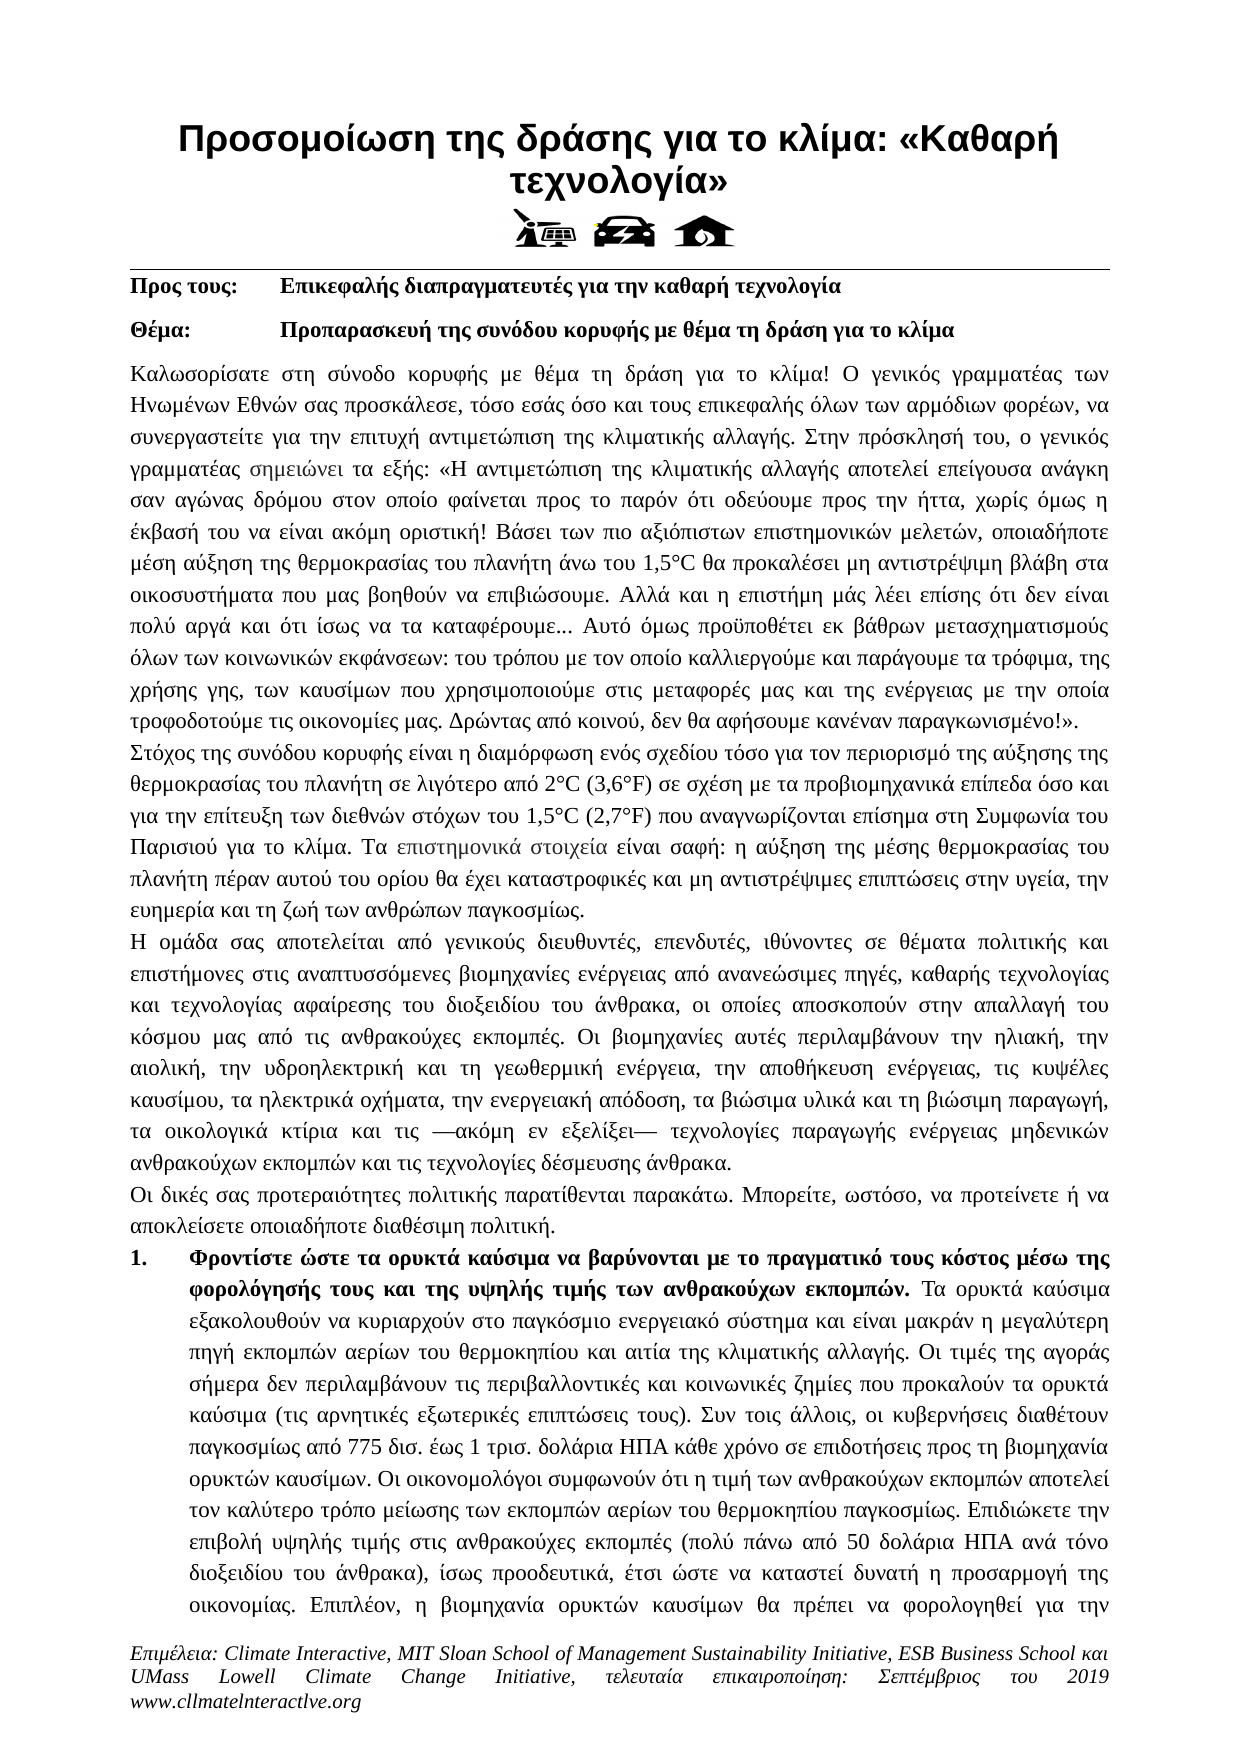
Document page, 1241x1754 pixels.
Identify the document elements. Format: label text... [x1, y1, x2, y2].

text Καλωσορίσατε στη σύνοδο κορυφής με θέμα τη δράση για το κλίμα! Ο γενικός γραμματέας των Ηνωμένων Εθνών σας προσκάλεσε, τόσο εσάς όσο και τους επικεφαλής όλων των αρμόδιων φορέων, να συνεργαστείτε για την επιτυχή αντιμετώπιση της κλιματικής αλλαγής. Στην πρόσκλησή του, ο γενικός γραμματέας σημειώνει τα εξής: «Η αντιμετώπιση της κλιματικής αλλαγής αποτελεί επείγουσα ανάγκη σαν αγώνας δρόμου στον οποίο φαίνεται προς το παρόν ότι οδεύουμε προς την ήττα, χωρίς όμως η έκβασή του να είναι ακόμη οριστική! Βάσει των πιο αξιόπιστων επιστημονικών μελετών, οποιαδήποτε μέση αύξηση της θερμοκρασίας του πλανήτη άνω του 1,5°C θα προκαλέσει μη αντιστρέψιμη βλάβη στα οικοσυστήματα που μας βοηθούν να επιβιώσουμε. Αλλά και η επιστήμη μάς λέει επίσης ότι δεν είναι πολύ αργά και ότι ίσως να τα καταφέρουμε... Αυτό όμως προϋποθέτει εκ βάθρων μετασχηματισμούς όλων των κοινωνικών εκφάνσεων: του τρόπου με τον οποίο καλλιεργούμε και παράγουμε τα τρόφιμα, της χρήσης γης, των καυσίμων που χρησιμοποιούμε στις μεταφορές μας και της ενέργειας με την οποία τροφοδοτούμε τις οικονομίες μας. Δρώντας από κοινού, δεν θα αφήσουμε κανέναν παραγκωνισμένο!». [130, 360, 1110, 733]
text Στόχος της συνόδου κορυφής είναι η διαμόρφωση ενός σχεδίου τόσο για τον περιορισμό της αύξησης της θερμοκρασίας του πλανήτη σε λιγότερο από 2°C (3,6°F) σε σχέση με τα προβιομηχανικά επίπεδα όσο και για την επίτευξη των διεθνών στόχων του 1,5°C (2,7°F) που αναγνωρίζονται επίσημα στη Συμφωνία του Παρισιού για το κλίμα. Τα επιστημονικά στοιχεία είναι σαφή: η αύξηση της μέσης θερμοκρασίας του πλανήτη πέραν αυτού του ορίου θα έχει καταστροφικές και μη αντιστρέψιμες επιπτώσεις στην υγεία, την ευημερία και τη ζωή των ανθρώπων παγκοσμίως. [130, 739, 1110, 923]
picture [496, 207, 742, 248]
text Θέμα: Προπαρασκευή της συνόδου κορυφής με θέμα τη δράση για το κλίμα [130, 316, 1110, 342]
text Η ομάδα σας αποτελείται από γενικούς διευθυντές, επενδυτές, ιθύνοντες σε θέματα πολιτικής και επιστήμονες στις αναπτυσσόμενες βιομηχανίες ενέργειας από ανανεώσιμες πηγές, καθαρής τεχνολογίας και τεχνολογίας αφαίρεσης του διοξειδίου του άνθρακα, οι οποίες αποσκοπούν στην απαλλαγή του κόσμου μας από τις ανθρακούχες εκπομπές. Οι βιομηχανίες αυτές περιλαμβάνουν την ηλιακή, την αιολική, την υδροηλεκτρική και τη γεωθερμική ενέργεια, την αποθήκευση ενέργειας, τις κυψέλες καυσίμου, τα ηλεκτρικά οχήματα, την ενεργειακή απόδοση, τα βιώσιμα υλικά και τη βιώσιμη παραγωγή, τα οικολογικά κτίρια και τις —ακόμη εν εξελίξει— τεχνολογίες παραγωγής ενέργειας μηδενικών ανθρακούχων εκπομπών και τις τεχνολογίες δέσμευσης άνθρακα. [130, 928, 1110, 1175]
subtitle Προσομοίωση της δράσης για το κλίμα: «Καθαρή τεχνολογία» [130, 118, 1108, 202]
text Οι δικές σας προτεραιότητες πολιτικής παρατίθενται παρακάτω. Μπορείτε, ωστόσο, να προτείνετε ή να αποκλείσετε οποιαδήποτε διαθέσιμη πολιτική. [130, 1181, 1110, 1238]
subtitle Προς τους: Επικεφαλής διαπραγματευτές για την καθαρή τεχνολογία [130, 270, 1110, 298]
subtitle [130, 1244, 1110, 1617]
